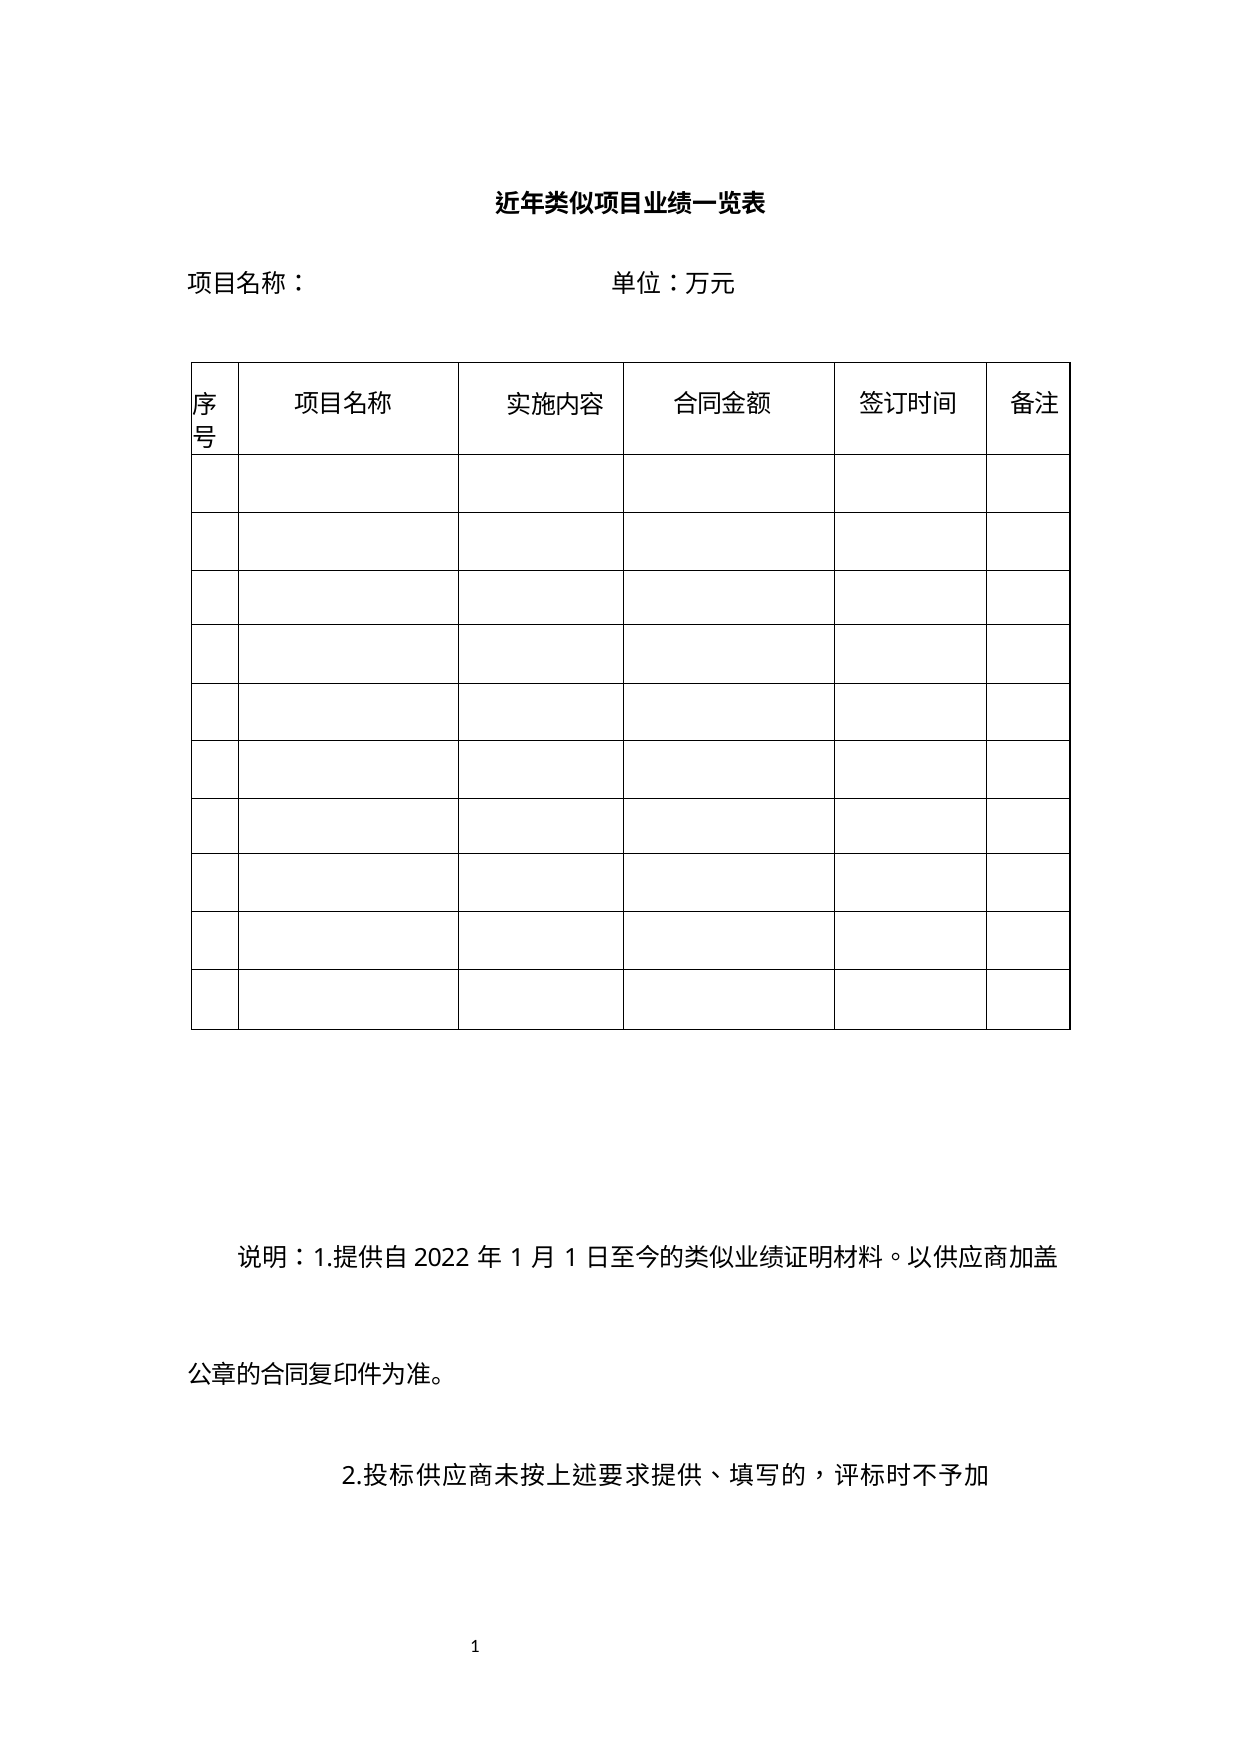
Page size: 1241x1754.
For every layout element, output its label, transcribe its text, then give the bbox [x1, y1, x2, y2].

table_cell [239, 625, 458, 682]
table_header 项目名称 [239, 363, 458, 454]
table_cell [192, 970, 238, 1029]
table_cell [459, 513, 623, 570]
table_cell [192, 513, 238, 570]
table_cell [835, 455, 986, 512]
table_header 序号 [192, 363, 238, 454]
table_cell [239, 455, 458, 512]
table_cell [239, 970, 458, 1029]
table_cell [192, 455, 238, 512]
table_cell [192, 912, 238, 969]
table_cell [624, 970, 834, 1029]
table_cell [192, 741, 238, 798]
table_cell [239, 513, 458, 570]
table_header 备注 [987, 363, 1069, 454]
table_cell [987, 741, 1069, 798]
table_cell [835, 912, 986, 969]
table_cell [835, 571, 986, 624]
table_cell [835, 684, 986, 740]
table_cell [987, 571, 1069, 624]
table_cell [239, 571, 458, 624]
table_cell [835, 741, 986, 798]
table_cell [624, 513, 834, 570]
table_cell [192, 571, 238, 624]
table_cell [239, 799, 458, 853]
table_cell [459, 571, 623, 624]
table_cell [987, 912, 1069, 969]
table_cell [192, 625, 238, 682]
table_cell [624, 684, 834, 740]
table_cell [459, 455, 623, 512]
text 说明：1.提供自2022 年 1 月 1 日至今的类似业绩证明材料。以供应商加盖公章的合同复印件为准。 [187, 1223, 1059, 1405]
table_cell [987, 970, 1069, 1029]
table_cell [987, 513, 1069, 570]
table_cell [192, 854, 238, 911]
table_cell [459, 741, 623, 798]
table_cell [624, 741, 834, 798]
table_cell [624, 625, 834, 682]
table_cell [459, 684, 623, 740]
table_cell [192, 684, 238, 740]
table_cell [239, 912, 458, 969]
table_cell [624, 455, 834, 512]
table_cell [835, 799, 986, 853]
table_cell [835, 513, 986, 570]
table_cell [987, 455, 1069, 512]
table_cell [624, 571, 834, 624]
table_header 合同金额 [624, 363, 834, 454]
table_cell [987, 854, 1069, 911]
table_cell [987, 799, 1069, 853]
table_cell [459, 799, 623, 853]
table_cell [192, 799, 238, 853]
table_header 签订时间 [835, 363, 986, 454]
table_header 实施内容 [459, 363, 623, 454]
table_cell [459, 854, 623, 911]
text 近年类似项目业绩一览表 [496, 170, 1053, 235]
table_cell [459, 625, 623, 682]
table_cell [239, 741, 458, 798]
text 项目名称： 单位：万元 [187, 250, 1053, 315]
table_cell [835, 970, 986, 1029]
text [220, 1442, 991, 1507]
table_cell [987, 684, 1069, 740]
table_cell [835, 625, 986, 682]
table_cell [987, 625, 1069, 682]
table_cell [459, 912, 623, 969]
table_cell [835, 854, 986, 911]
table_cell [624, 912, 834, 969]
table_cell [239, 684, 458, 740]
table_cell [624, 854, 834, 911]
table_cell [624, 799, 834, 853]
table_cell [459, 970, 623, 1029]
table_cell [239, 854, 458, 911]
